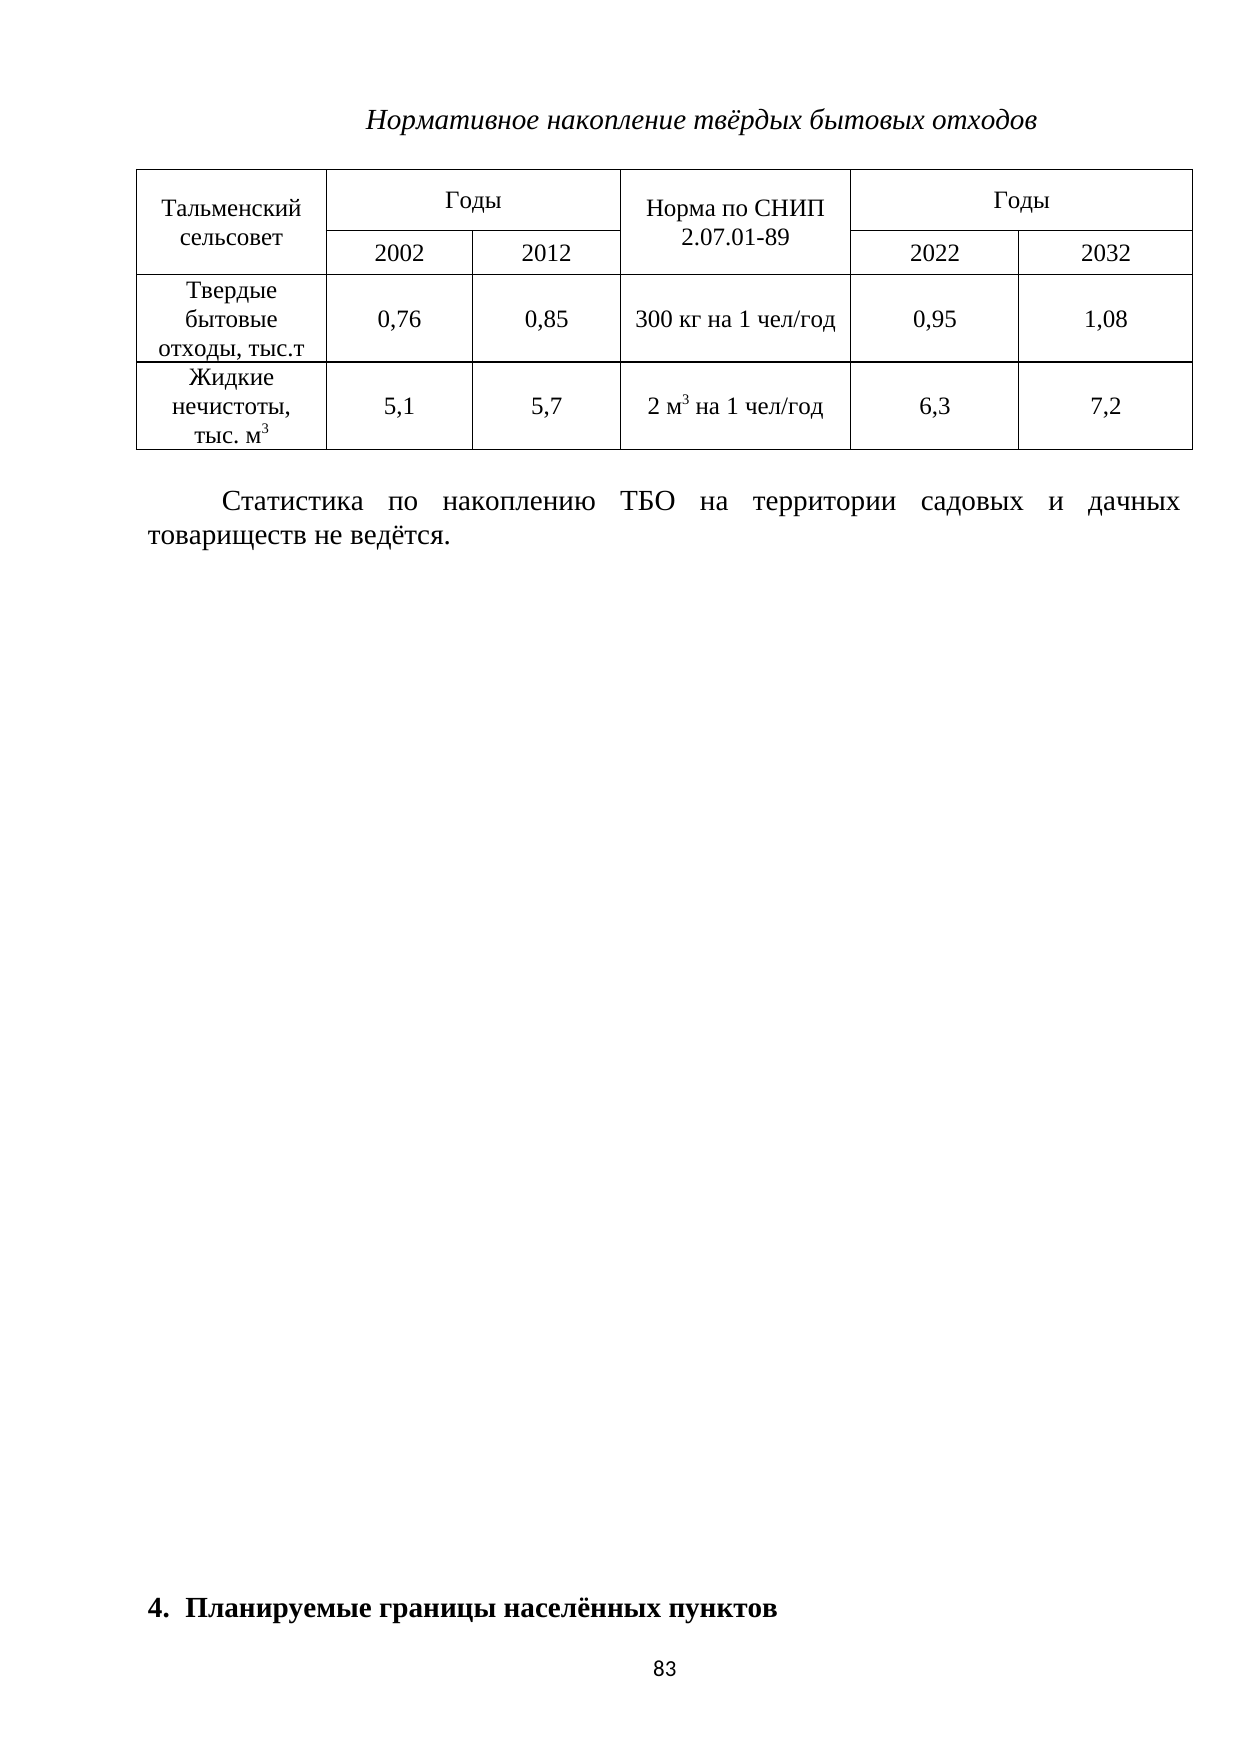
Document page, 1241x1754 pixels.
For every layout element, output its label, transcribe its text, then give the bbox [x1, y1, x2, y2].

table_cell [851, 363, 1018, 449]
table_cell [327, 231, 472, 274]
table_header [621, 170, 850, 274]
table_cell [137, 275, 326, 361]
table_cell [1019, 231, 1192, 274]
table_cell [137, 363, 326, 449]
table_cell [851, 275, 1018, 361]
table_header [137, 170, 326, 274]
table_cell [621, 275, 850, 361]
list Планируемые границы населённых пунктов [148, 1590, 1181, 1624]
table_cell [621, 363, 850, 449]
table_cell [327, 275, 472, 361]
text Статистика по накоплению ТБО на территории садовых и дачных товариществ не ведётся. [148, 483, 1181, 550]
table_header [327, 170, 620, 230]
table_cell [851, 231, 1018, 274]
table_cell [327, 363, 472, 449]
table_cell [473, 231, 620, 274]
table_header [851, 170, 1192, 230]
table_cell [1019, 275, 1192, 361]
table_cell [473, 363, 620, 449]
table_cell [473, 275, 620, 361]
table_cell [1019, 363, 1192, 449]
text Нормативное накопление твёрдых бытовых отходов [148, 102, 1181, 135]
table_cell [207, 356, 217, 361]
